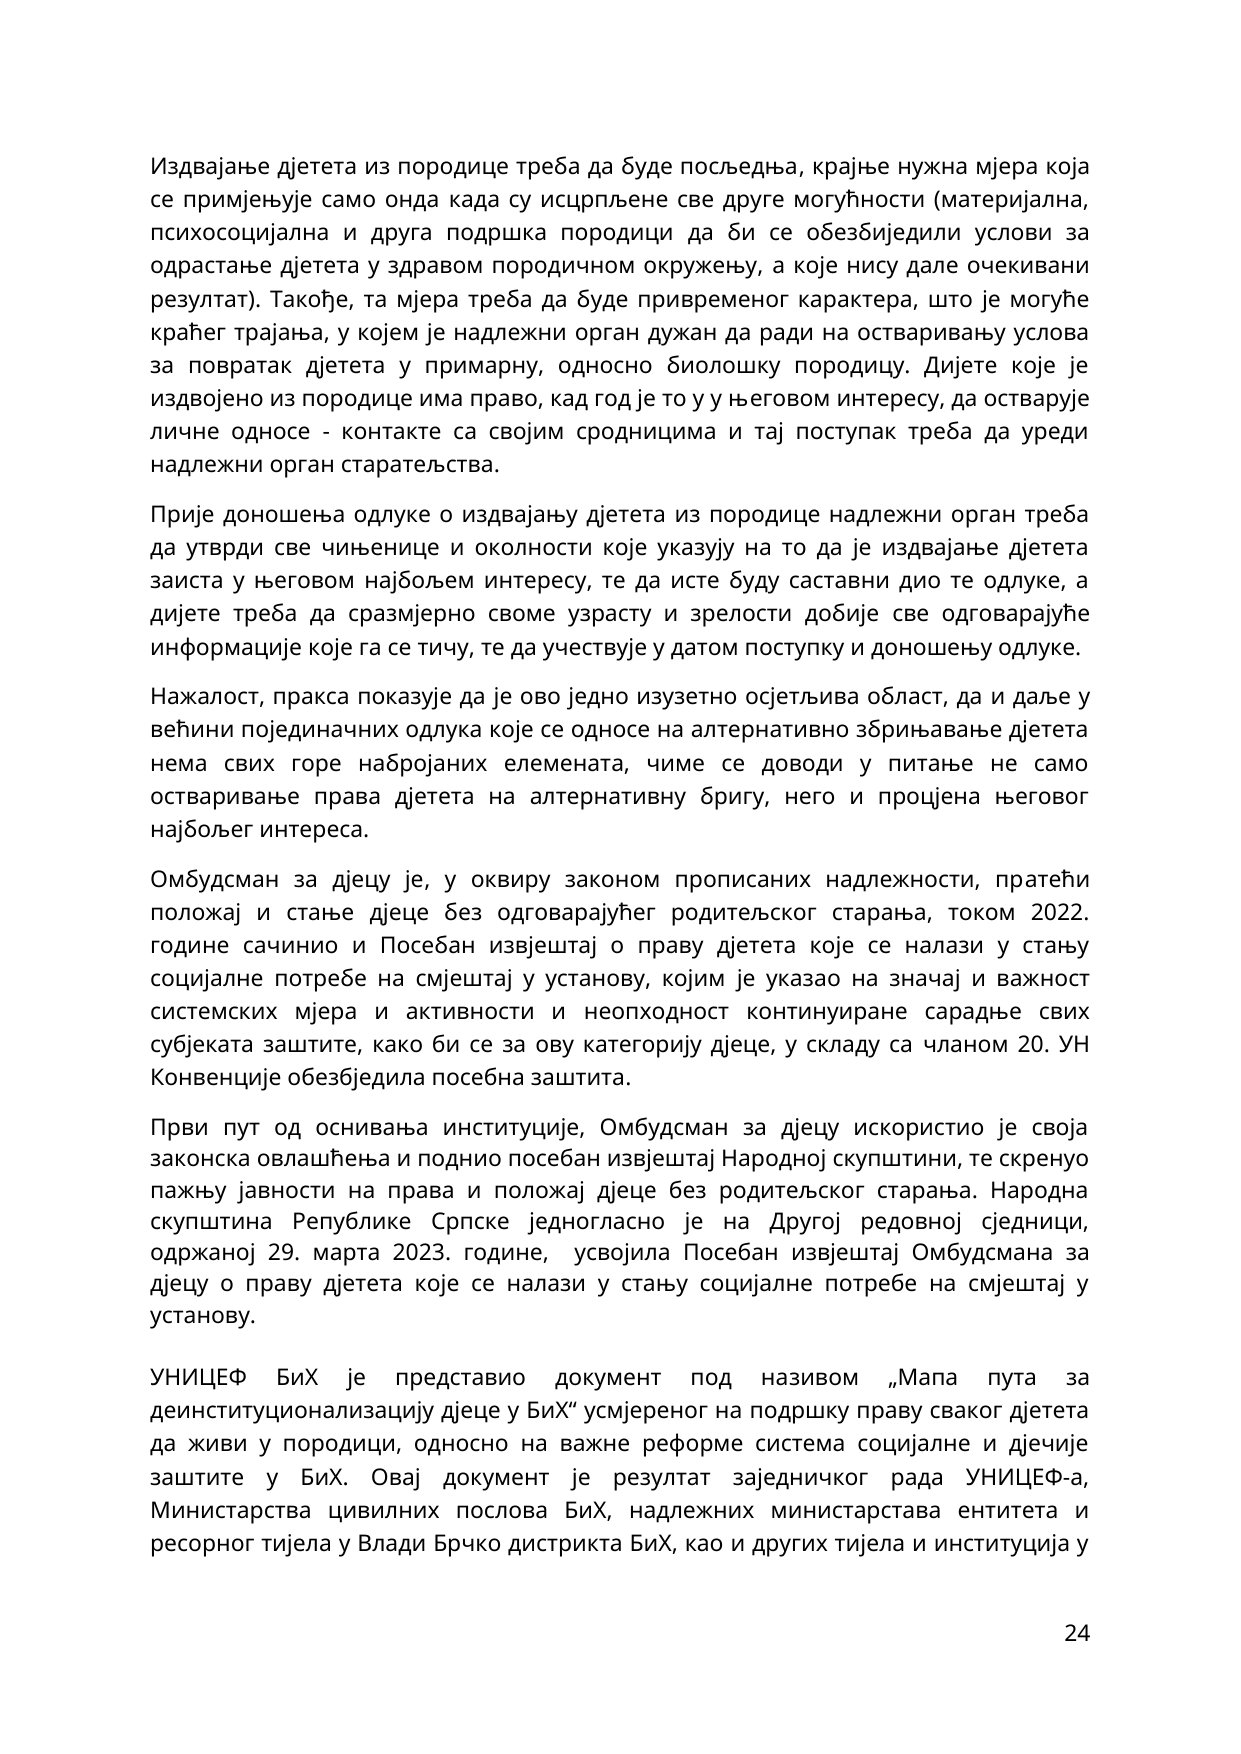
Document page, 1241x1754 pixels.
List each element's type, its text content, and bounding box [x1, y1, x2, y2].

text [150, 1361, 1090, 1558]
text Прије доношења одлуке о издвајању дјетета из породице надлежни орган треба да утврди све чињенице и околности које указују на то да је издвајање дјетета заиста у његовом најбољем интересу, те да исте буду саставни дио те одлуке, а дијете треба да сразмјерно своме узрасту и зрелости добије све одговарајуће информације које га се тичу, те да учествује у датом поступку и доношењу одлуке. [150, 498, 1090, 662]
text Први пут од оснивања институције, Омбудсман за дјецу искористио је своја законска овлашћења и поднио посебан извјештај Народној скупштини, те скренуо пажњу јавности на права и положај дјеце без родитељског старања. Народна скупштина Републике Српске једногласно је на Другој редовној сједници, одржаној 29. марта 2023. године, усвојила Посебан извјештај Омбудсмана за дјецу о праву дјетета које се налази у стању социјалне потребе на смјештај у установу. [150, 1111, 1090, 1330]
text Издвајање дјетета из породице треба да буде посљедња, крајње нужна мјера која се примјењује само онда када су исцрпљене све друге могућности (материјална, психосоцијална и друга подршка породици да би се обезбиједили услови за одрастање дјетета у здравом породичном окружењу, а које нису дале очекивани резултат). Такође, та мјера треба да буде привременог карактера, што је могуће краћег трајања, у којем је надлежни орган дужан да ради на остваривању услова за повратак дјетета у примарну, односно биолошку породицу. Дијете које је издвојено из породице има право, кад год је то у у његовом интересу, да остварује личне односе - контакте са својим сродницима и тај поступак треба да уреди надлежни орган старатељства. [150, 150, 1090, 479]
text Омбудсман за дјецу је, у оквиру законом прописаних надлежности, пратећи положај и стање дјеце без одговарајућег родитељског старања, током 2022. године сачинио и Посебан извјештај о праву дјетета које се налази у стању социјалне потребе на смјештај у установу, којим је указао на значај и важност системских мјера и активности и неопходност континуиране сарадње свих субјеката заштите, како би се за ову категорију дјеце, у складу са чланом 20. УН Конвенције обезбједила посебна заштита. [150, 862, 1090, 1092]
text Нажалост, пракса показује да је ово једно изузетно осјетљива област, да и даље у већини појединачних одлука које се односе на алтернативно збрињавање дјетета нема свих горе набројаних елемената, чиме се доводи у питање не само остваривање права дјетета на алтернативну бригу, него и процјена његовог најбољег интереса. [150, 680, 1090, 844]
